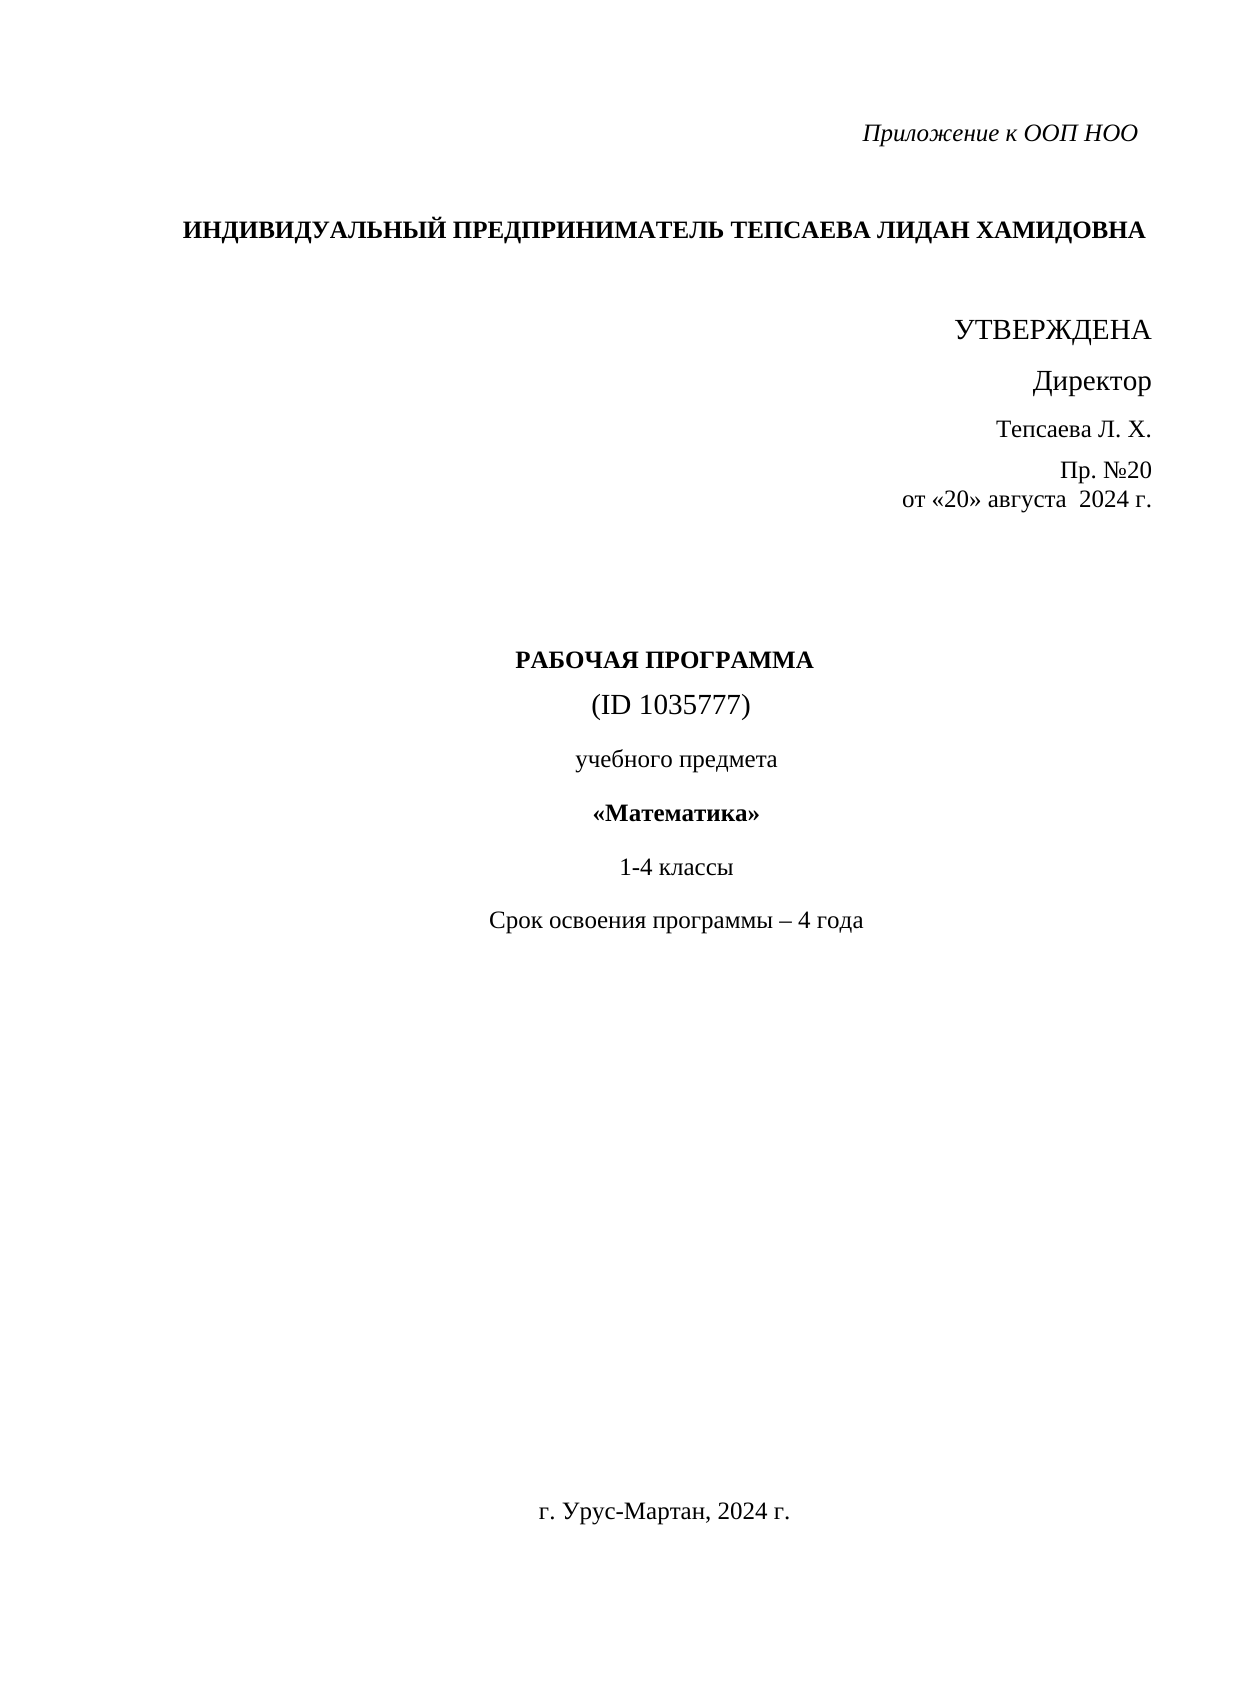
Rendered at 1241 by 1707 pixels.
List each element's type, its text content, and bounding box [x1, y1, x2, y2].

table_header Приложение к ООП НОО [711, 118, 1152, 161]
text Пр. №20 [177, 456, 1152, 484]
text УТВЕРЖДЕНА [177, 312, 1152, 346]
text 1-4 классы [177, 852, 1152, 880]
text Срок освоения программы – 4 года [177, 905, 1152, 934]
text (ID 1035777) [190, 687, 1152, 720]
text от «20» августа 2024 г. [177, 484, 1152, 513]
text учебного предмета [177, 744, 1152, 773]
text Директор [177, 363, 1152, 397]
text г. Урус-Мартан, 2024 г. [177, 1496, 1152, 1525]
text «Математика» [177, 798, 1152, 826]
text ИНДИВИДУАЛЬНЫЙ ПРЕДПРИНИМАТЕЛЬ ТЕПСАЕВА ЛИДАН ХАМИДОВНА [177, 215, 1152, 244]
text РАБОЧАЯ ПРОГРАММА [177, 646, 1152, 674]
text Тепсаева Л. Х. [177, 414, 1152, 443]
